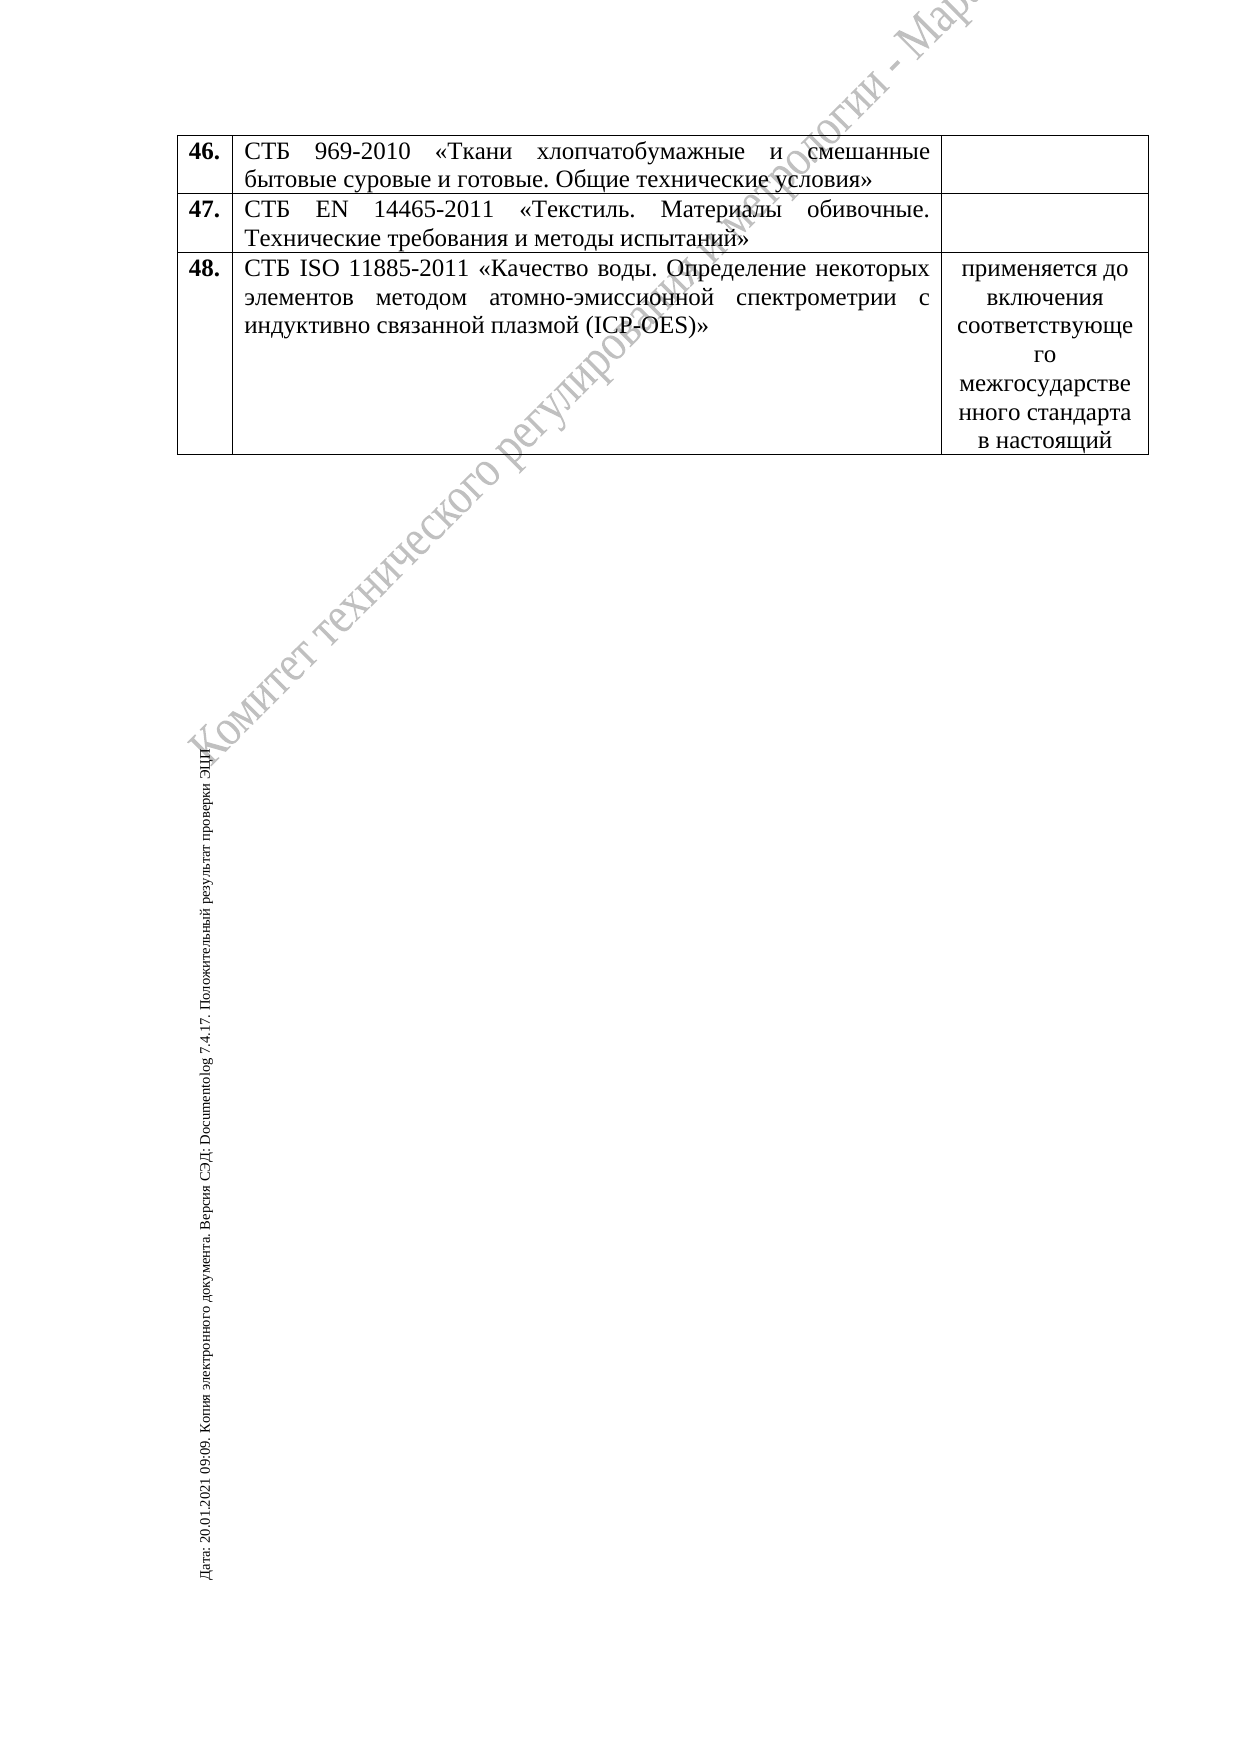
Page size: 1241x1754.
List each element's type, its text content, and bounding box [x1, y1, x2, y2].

table_cell [178, 136, 232, 193]
table_cell [942, 136, 1148, 193]
table_cell [942, 194, 1148, 252]
table_cell [178, 194, 232, 252]
table_cell СТБ ISO 11885-2011 «Качество воды. Определение некоторых элементов методом атомно-эмиссионной спектрометрии с индуктивно связанной плазмой (ICP-OES)» [233, 253, 941, 454]
table_cell применяется до включения соответствующего межгосударственного стандарта в настоящий перечень [942, 253, 1148, 454]
table_cell [178, 253, 232, 454]
table_cell СТБ 969-2010 «Ткани хлопчатобумажные и смешанные бытовые суровые и готовые. Общие технические условия» [233, 136, 941, 193]
table_cell СТБ EN 14465-2011 «Текстиль. Материалы обивочные. Технические требования и методы испытаний» [233, 194, 941, 252]
